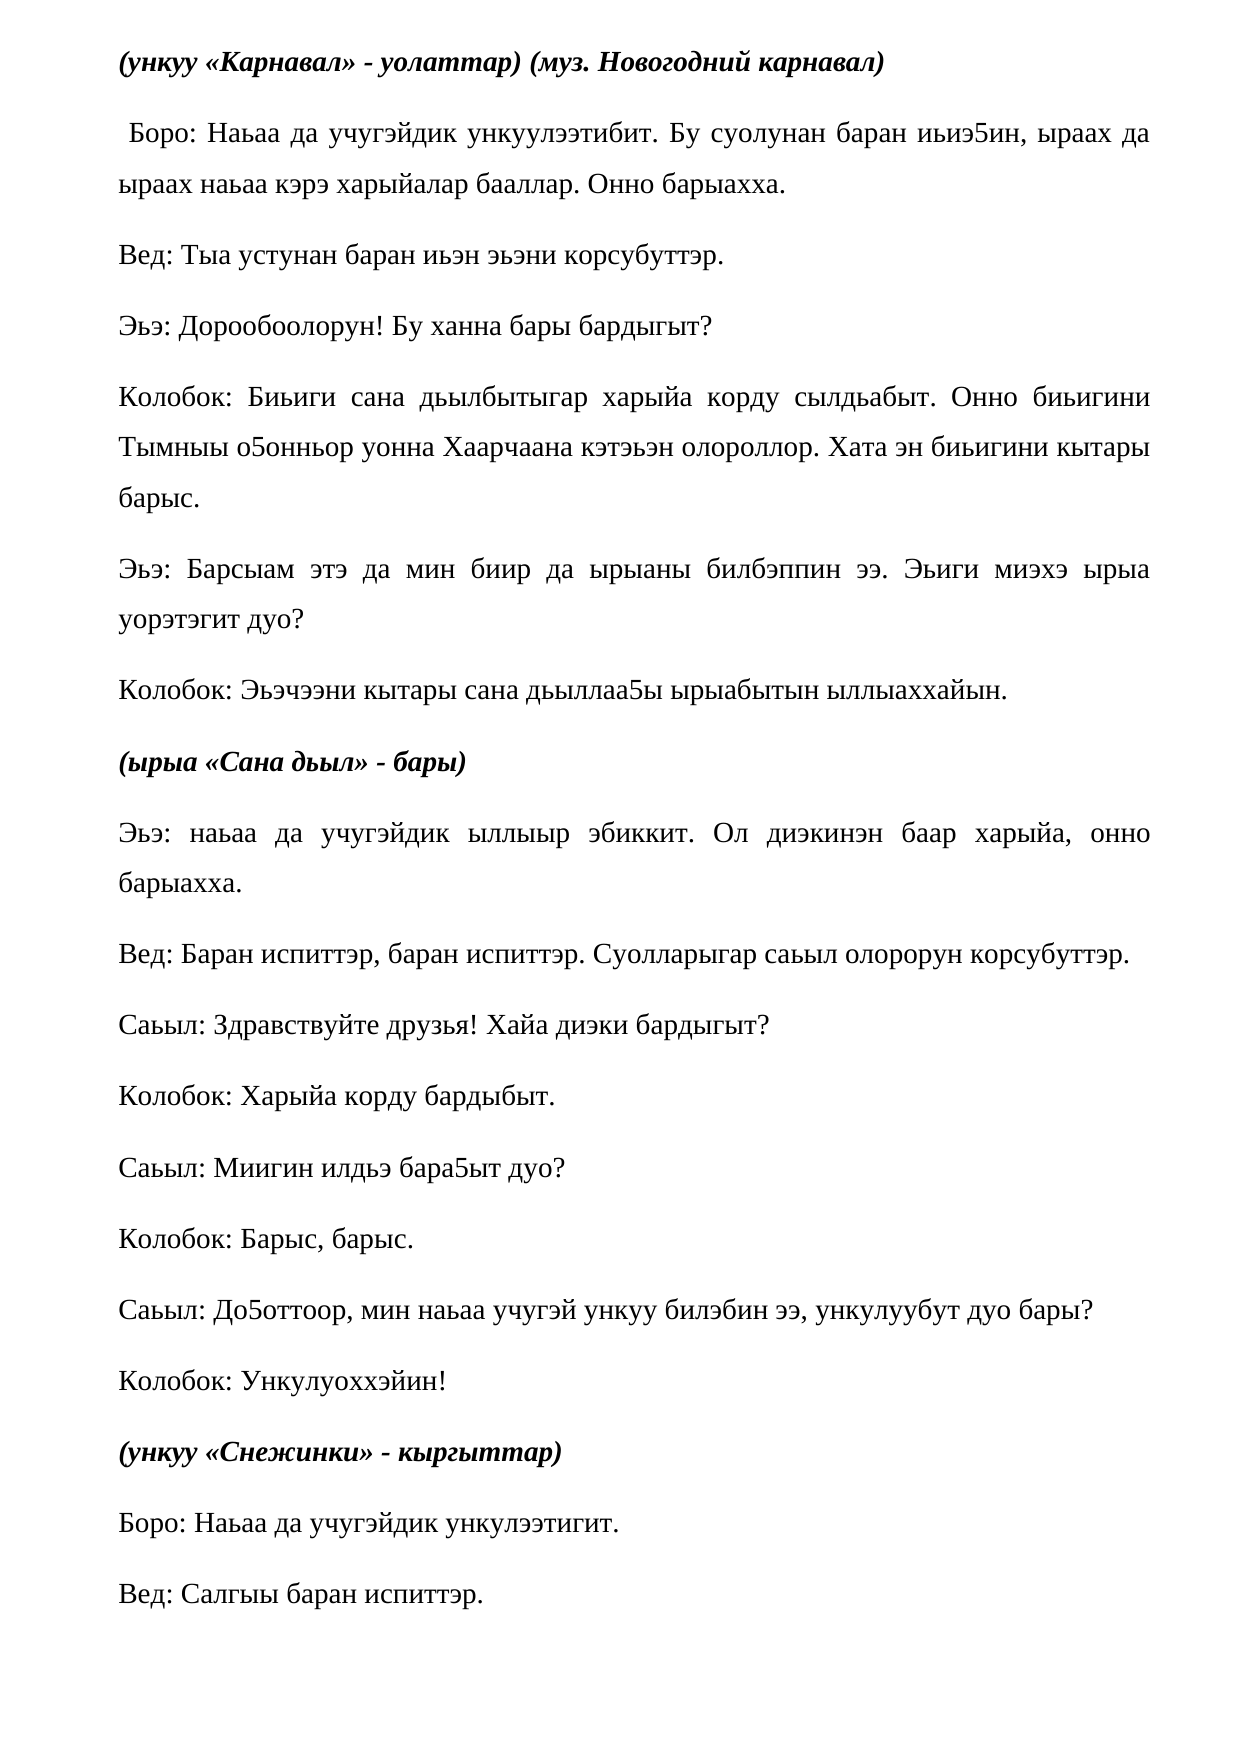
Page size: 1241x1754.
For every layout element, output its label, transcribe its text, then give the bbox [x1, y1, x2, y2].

text Боро: Наьаа да учугэйдик ункуулээтибит. Бу суолунан баран иьиэ5ин, ыраах да ыраах наьаа кэрэ харыйалар бааллар. Онно барыахха. [118, 116, 1152, 199]
text Саьыл: Миигин илдьэ бара5ыт дуо? [118, 1150, 1152, 1183]
text Вед: Баран испиттэр, баран испиттэр. Суолларыгар саьыл олорорун корсубуттэр. [118, 936, 1152, 970]
text (ункуу «Снежинки» - кыргыттар) [118, 1434, 1152, 1468]
text Эьэ: Барсыам этэ да мин биир да ырыаны билбэппин ээ. Эьиги миэхэ ырыа уорэтэгит дуо? [118, 551, 1152, 635]
text Саьыл: До5оттоор, мин наьаа учугэй ункуу билэбин ээ, ункулуубут дуо бары? [118, 1292, 1152, 1326]
text Колобок: Барыс, барыс. [118, 1221, 1152, 1254]
text Колобок: Биьиги сана дьылбытыгар харыйа корду сылдьабыт. Онно биьигини Тымныы о5онньор уонна Хаарчаана кэтэьэн олороллор. Хата эн биьигини кытары барыс. [118, 379, 1152, 513]
text (ункуу «Карнавал» - уолаттар) (муз. Новогодний карнавал) [118, 44, 1152, 78]
text (ырыа «Сана дьыл» - бары) [118, 744, 1152, 777]
text Эьэ: Дорообоолорун! Бу ханна бары бардыгыт? [118, 308, 1152, 342]
text Вед: Тыа устунан баран иьэн эьэни корсубуттэр. [118, 237, 1152, 271]
text Колобок: Ункулуоххэйин! [118, 1363, 1152, 1397]
text Эьэ: наьаа да учугэйдик ыллыыр эбиккит. Ол диэкинэн баар харыйа, онно барыахха. [118, 815, 1152, 899]
text Вед: Салгыы баран испиттэр. [118, 1577, 1152, 1610]
text Боро: Наьаа да учугэйдик ункулээтигит. [118, 1505, 1152, 1539]
text Колобок: Харыйа корду бардыбыт. [118, 1078, 1152, 1112]
text Саьыл: Здравствуйте друзья! Хайа диэки бардыгыт? [118, 1007, 1152, 1041]
text Колобок: Эьэчээни кытары сана дьыллаа5ы ырыабытын ыллыаххайын. [118, 672, 1152, 706]
